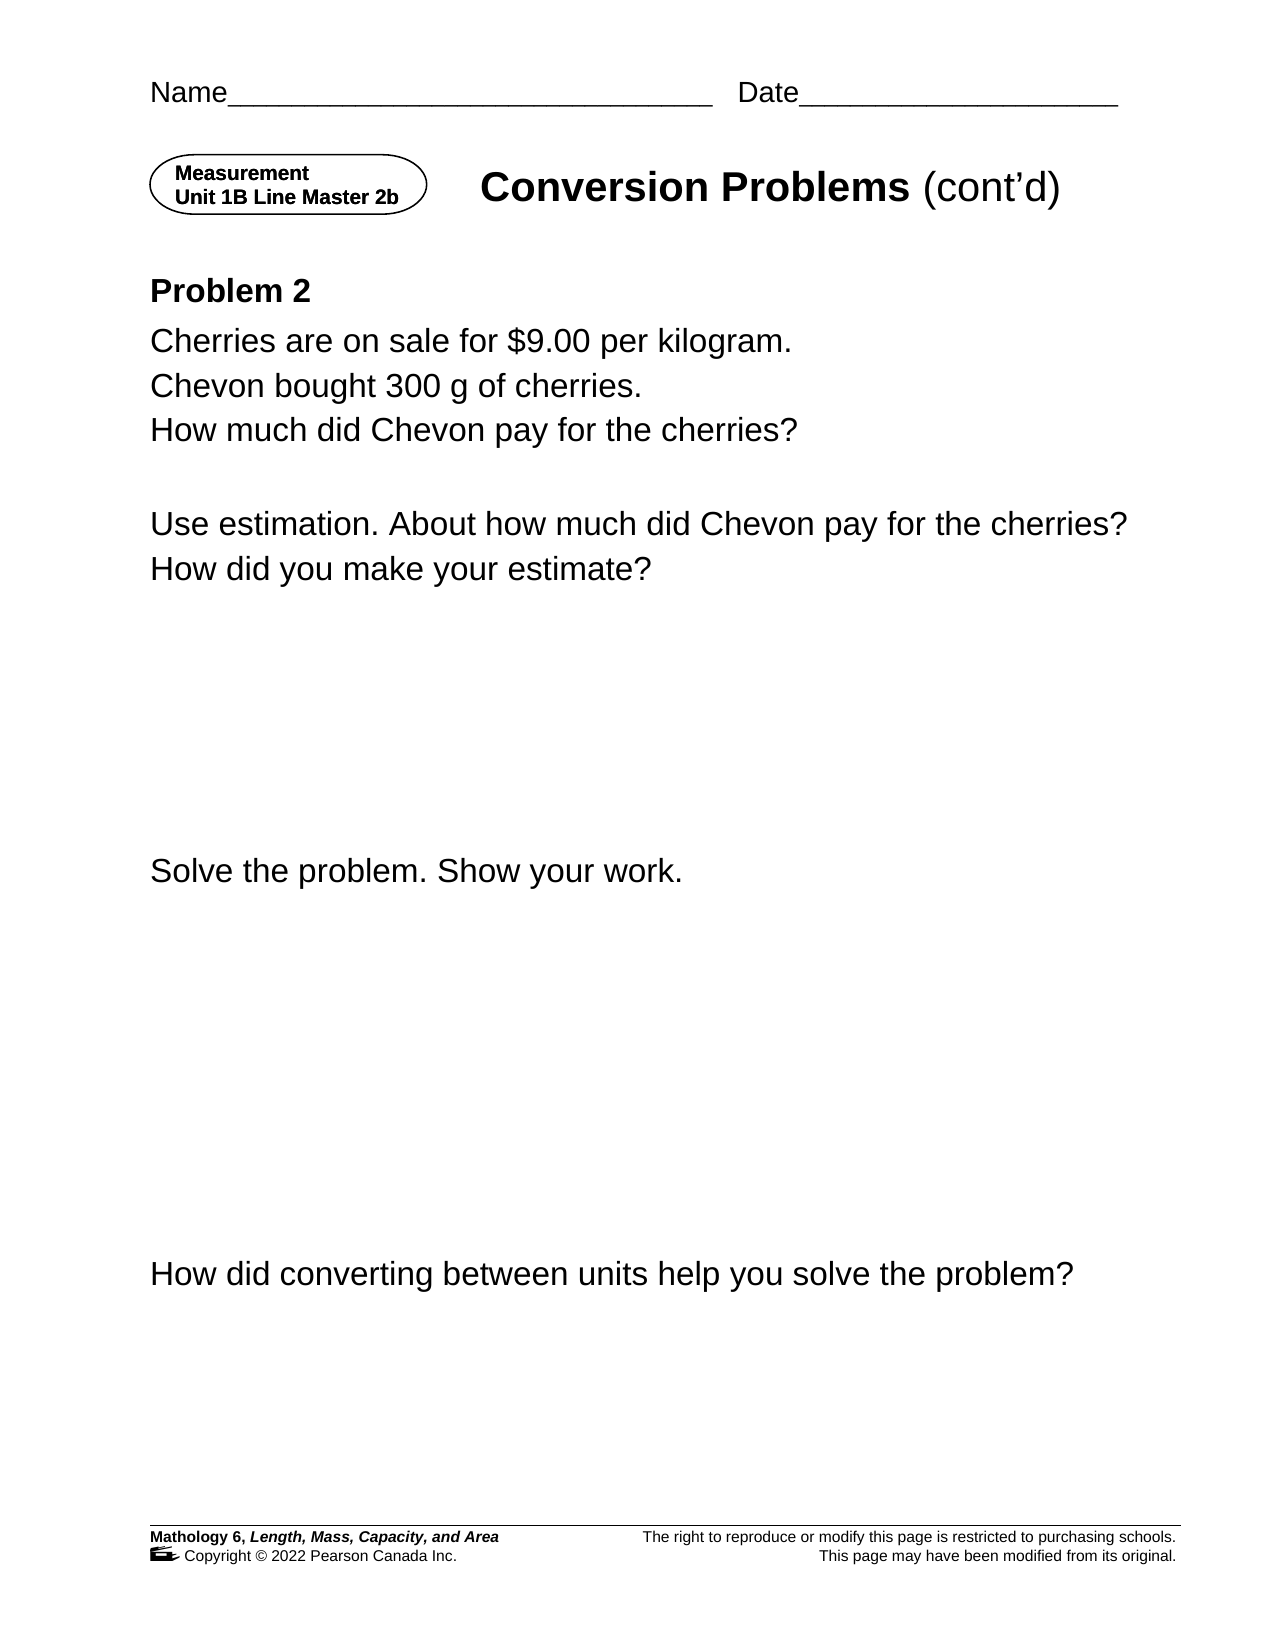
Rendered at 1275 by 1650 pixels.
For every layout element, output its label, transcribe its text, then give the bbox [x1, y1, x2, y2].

text Solve the problem. Show your work. [150, 851, 1181, 889]
text Problem 2 [150, 271, 1181, 309]
picture [150, 1546, 180, 1561]
text Use estimation. About how much did Chevon pay for the cherries? How did you make your estimate? [150, 504, 1181, 587]
text How did converting between units help you solve the problem? [150, 1254, 1181, 1293]
text Cherries are on sale for $9.00 per kilogram. Chevon bought 300 g of cherries. How much did Chevon pay for the cherries? [150, 321, 1181, 492]
